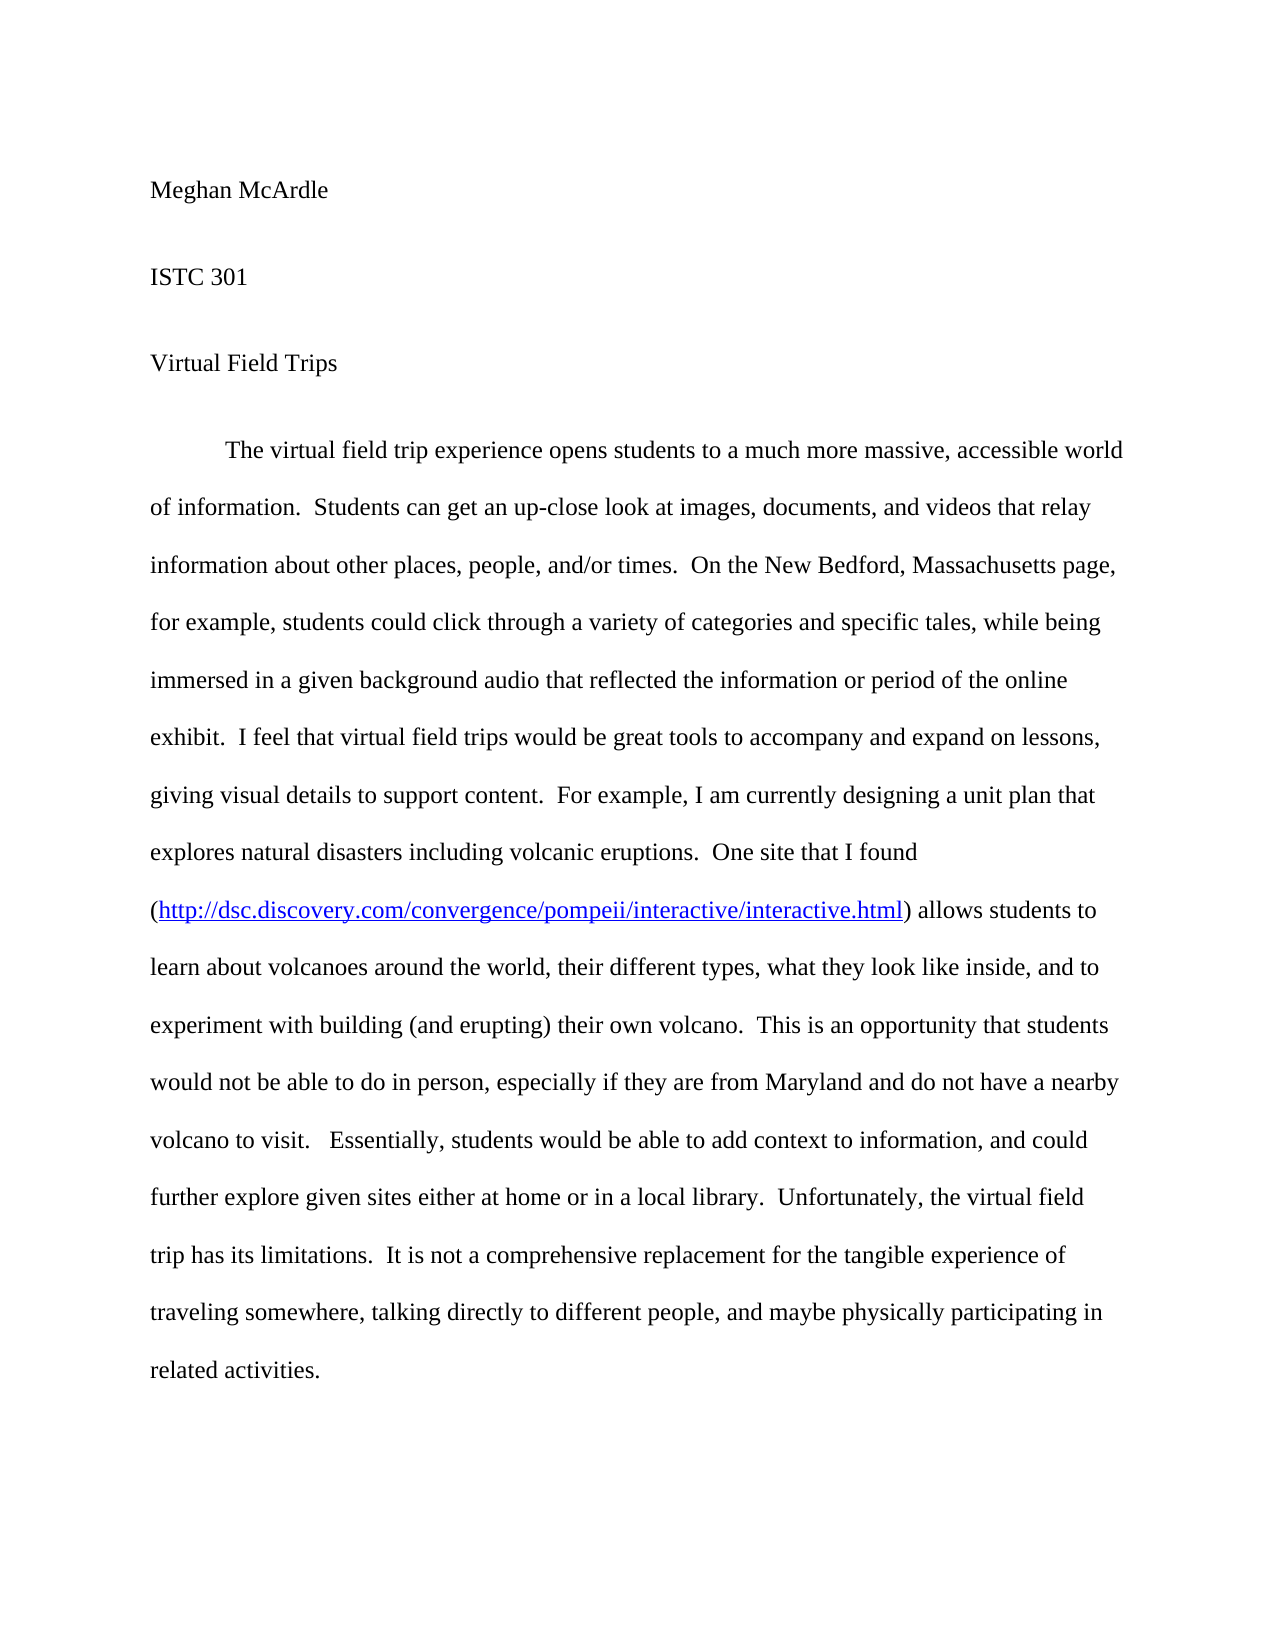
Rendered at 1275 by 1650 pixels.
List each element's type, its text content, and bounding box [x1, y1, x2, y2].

text ISTC 301 [150, 262, 1125, 290]
text The virtual field trip experience opens students to a much more massive, accessible world of information. Students can get an up-close look at images, documents, and videos that relay information about other places, people, and/or times. On the New Bedford, Massachusetts page, for example, students could click through a variety of categories and specific tales, while being immersed in a given background audio that reflected the information or period of the online exhibit. I feel that virtual field trips would be great tools to accompany and expand on lessons, giving visual details to support content. For example, I am currently designing a unit plan that explores natural disasters including volcanic eruptions. One site that I found (http://dsc.discovery.com/convergence/pompeii/interactive/interactive.html) allows students to learn about volcanoes around the world, their different types, what they look like inside, and to experiment with building (and erupting) their own volcano. This is an opportunity that students would not be able to do in person, especially if they are from Maryland and do not have a nearby volcano to visit. Essentially, students would be able to add context to information, and could further explore given sites either at home or in a local library. Unfortunately, the virtual field trip has its limitations. It is not a comprehensive replacement for the tangible experience of traveling somewhere, talking directly to different people, and maybe physically participating in related activities. [150, 435, 1125, 1384]
text Meghan McArdle [150, 175, 1125, 204]
text Virtual Field Trips [150, 348, 1125, 377]
